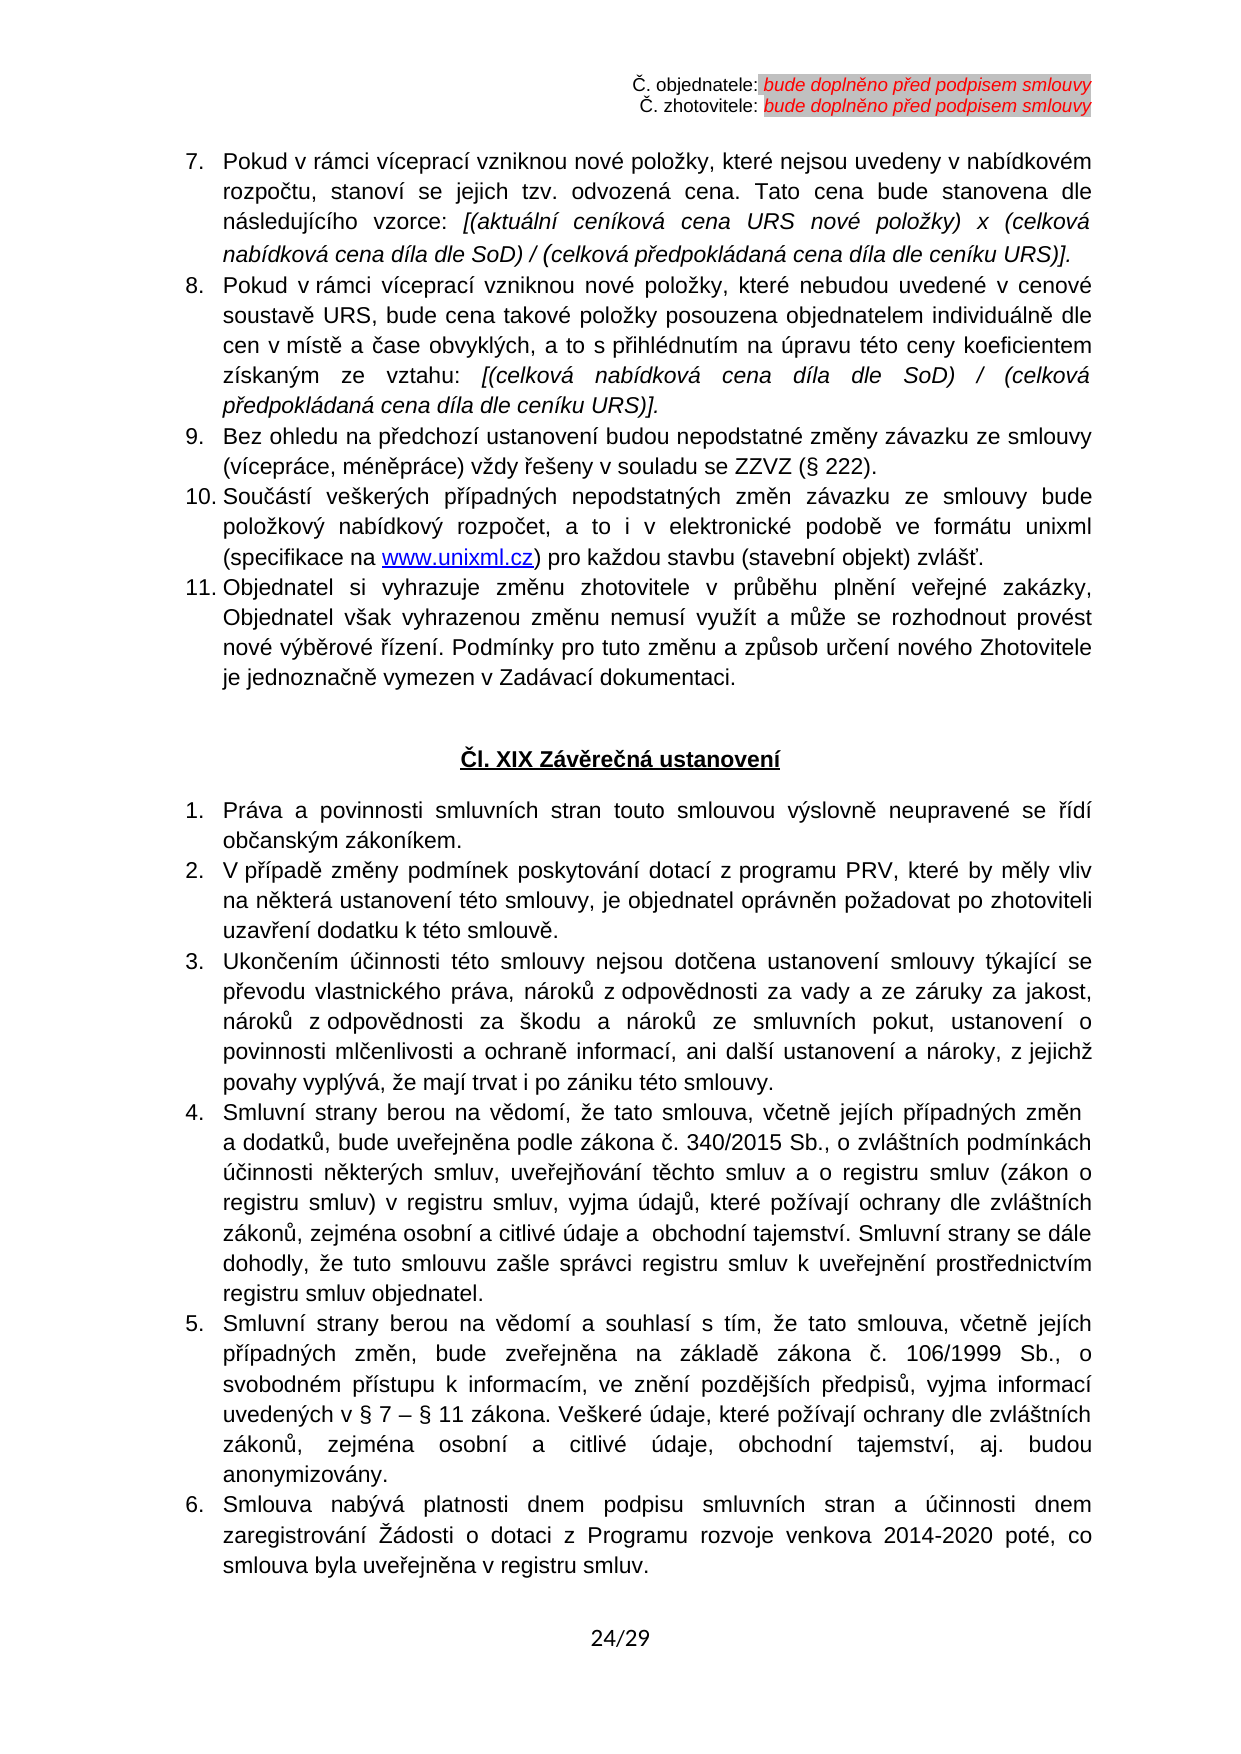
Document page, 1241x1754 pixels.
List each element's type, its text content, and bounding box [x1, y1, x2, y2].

list Ukončením účinnosti této smlouvy nejsou dotčena ustanovení smlouvy týkající se převodu vlastnického práva, nároků z odpovědnosti za vady a ze záruky za jakost, nároků z odpovědnosti za škodu a nároků ze smluvních pokut, ustanovení o povinnosti mlčenlivosti a ochraně informací, ani další ustanovení a nároky, z jejichž povahy vyplývá, že mají trvat i po zániku této smlouvy. [185, 948, 1093, 1095]
list Pokud v rámci víceprací vzniknou nové položky, které nejsou uvedeny v nabídkovém rozpočtu, stanoví se jejich tzv. odvozená cena. Tato cena bude stanovena dle následujícího vzorce: [(aktuální ceníková cena URS nové položky) x (celková nabídková cena díla dle SoD) / (celková předpokládaná cena díla dle ceníku URS)]. [185, 148, 1093, 267]
list Smluvní strany berou na vědomí a souhlasí s tím, že tato smlouva, včetně jejích případných změn, bude zveřejněna na základě zákona č. 106/1999 Sb., o svobodném přístupu k informacím, ve znění pozdějších předpisů, vyjma informací uvedených v § 7 – § 11 zákona. Veškeré údaje, které požívají ochrany dle zvláštních zákonů, zejména osobní a citlivé údaje, obchodní tajemství, aj. budou anonymizovány. [185, 1310, 1093, 1488]
list Pokud v rámci víceprací vzniknou nové položky, které nebudou uvedené v cenové soustavě URS, bude cena takové položky posouzena objednatelem individuálně dle cen v místě a čase obvyklých, a to s přihlédnutím na úpravu této ceny koeficientem získaným ze vztahu: [(celková nabídková cena díla dle SoD) / (celková předpokládaná cena díla dle ceníku URS)]. [185, 272, 1093, 419]
list Objednatel si vyhrazuje změnu zhotovitele v průběhu plnění veřejné zakázky, Objednatel však vyhrazenou změnu nemusí využít a může se rozhodnout provést nové výběrové řízení. Podmínky pro tuto změnu a způsob určení nového Zhotovitele je jednoznačně vymezen v Zadávací dokumentaci. [185, 574, 1093, 691]
list Součástí veškerých případných nepodstatných změn závazku ze smlouvy bude položkový nabídkový rozpočet, a to i v elektronické podobě ve formátu unixml (specifikace na www.unixml.cz) pro každou stavbu (stavební objekt) zvlášť. [185, 483, 1093, 570]
text Čl. XIX Závěrečná ustanovení [148, 746, 1093, 772]
list Smlouva nabývá platnosti dnem podpisu smluvních stran a účinnosti dnem zaregistrování Žádosti o dotaci z Programu rozvoje venkova 2014-2020 poté, co smlouva byla uveřejněna v registru smluv. [185, 1491, 1093, 1578]
list V případě změny podmínek poskytování dotací z programu PRV, které by měly vliv na některá ustanovení této smlouvy, je objednatel oprávněn požadovat po zhotoviteli uzavření dodatku k této smlouvě. [185, 857, 1093, 944]
list Bez ohledu na předchozí ustanovení budou nepodstatné změny závazku ze smlouvy (vícepráce, méněpráce) vždy řešeny v souladu se ZZVZ (§ 222). [185, 423, 1093, 479]
list Smluvní strany berou na vědomí, že tato smlouva, včetně jejích případných změn a dodatků, bude uveřejněna podle zákona č. 340/2015 Sb., o zvláštních podmínkách účinnosti některých smluv, uveřejňování těchto smluv a o registru smluv (zákon o registru smluv) v registru smluv, vyjma údajů, které požívají ochrany dle zvláštních zákonů, zejména osobní a citlivé údaje a obchodní tajemství. Smluvní strany se dále dohodly, že tuto smlouvu zašle správci registru smluv k uveřejnění prostřednictvím registru smluv objednatel. [185, 1099, 1093, 1306]
list Práva a povinnosti smluvních stran touto smlouvou výslovně neupravené se řídí občanským zákoníkem. [185, 797, 1093, 853]
